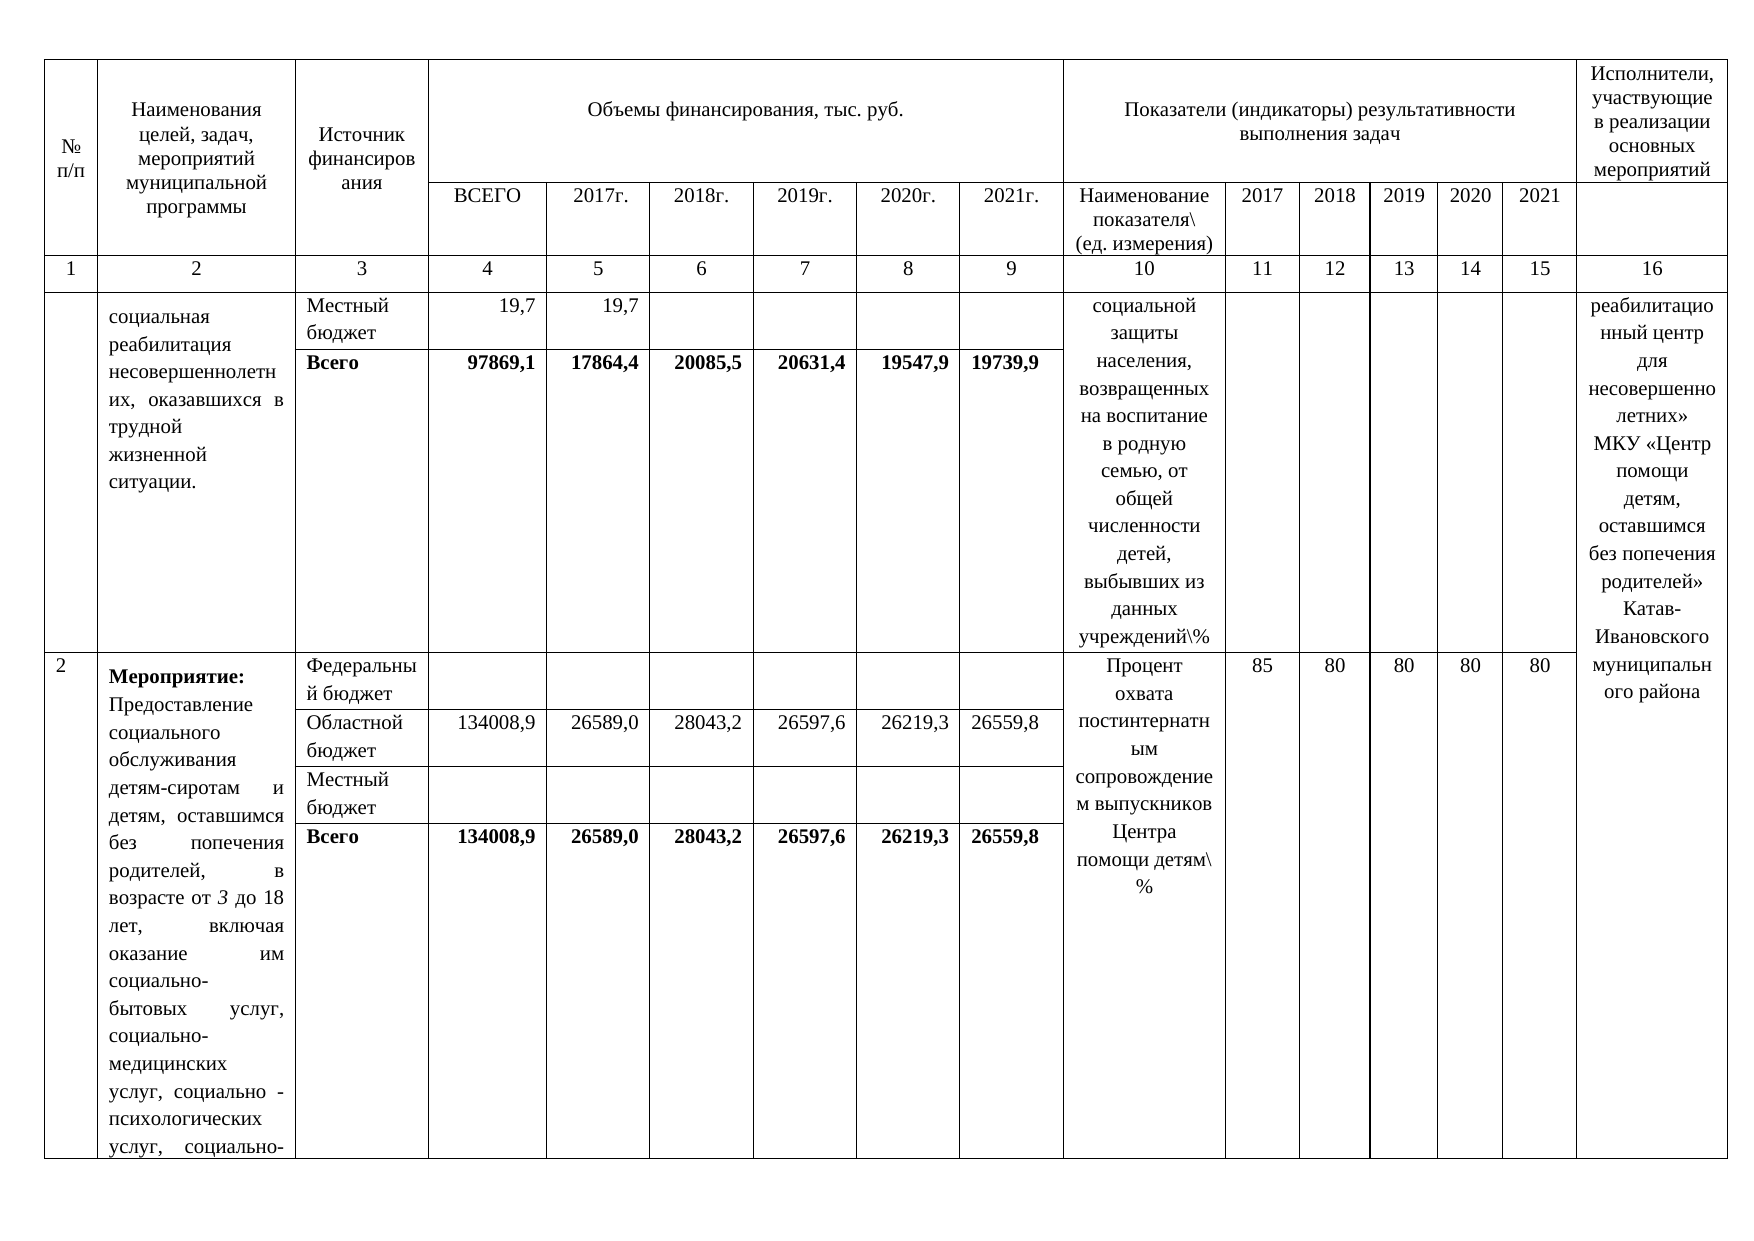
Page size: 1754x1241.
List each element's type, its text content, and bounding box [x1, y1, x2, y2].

table_cell 2019г. [754, 183, 856, 255]
table_cell [650, 293, 753, 348]
table_cell Федеральный бюджет [296, 653, 428, 709]
table_cell 15 [1503, 256, 1576, 292]
table_cell [547, 767, 649, 823]
table_cell 2017г. [547, 183, 649, 255]
table_cell 2021г. [960, 183, 1063, 255]
table_header № п/п [45, 60, 97, 255]
table_cell 97869,1 [429, 350, 546, 652]
table_cell [857, 293, 959, 348]
table_cell 2017 [1226, 183, 1299, 255]
table_cell 2021 [1503, 183, 1576, 255]
table_header Объемы финансирования, тыс. руб. [429, 60, 1063, 182]
table_cell 85 [1226, 653, 1299, 1158]
table_cell [547, 653, 649, 709]
table_cell 80 [1438, 653, 1502, 1158]
table_cell 19,7 [547, 293, 649, 348]
table_cell 26597,6 [754, 824, 856, 1158]
table_cell 8 [857, 256, 959, 292]
table_cell 19547,9 [857, 350, 959, 652]
table_cell 20085,5 [650, 350, 753, 652]
table_cell Областной бюджет [296, 710, 428, 766]
table_cell 13 [1371, 256, 1437, 292]
table_cell 20631,4 [754, 350, 856, 652]
table_cell [650, 767, 753, 823]
table_cell 2 [98, 256, 295, 292]
table_cell 2020г. [857, 183, 959, 255]
table_cell 6 [650, 256, 753, 292]
table_cell Местный бюджет [296, 293, 428, 348]
table_cell [429, 653, 546, 709]
table_cell [857, 767, 959, 823]
table_cell 2019 [1371, 183, 1437, 255]
table_cell 80 [1371, 653, 1437, 1158]
table_cell 1 [45, 256, 97, 292]
table_cell [857, 653, 959, 709]
table_cell 28043,2 [650, 824, 753, 1158]
table_cell 134008,9 [429, 710, 546, 766]
table_cell 3 [296, 256, 428, 292]
table_cell 4 [429, 256, 546, 292]
table_cell Всего [296, 824, 428, 1158]
table_cell 12 [1300, 256, 1369, 292]
table_cell 10 [1064, 256, 1225, 292]
table_cell Наименование показателя\ (ед. измерения) [1064, 183, 1225, 255]
table_cell 80 [1300, 653, 1369, 1158]
table_cell 26219,3 [857, 824, 959, 1158]
table_cell Местный бюджет [296, 767, 428, 823]
table_cell 19739,9 [960, 350, 1063, 652]
table_header Исполнители, участвующие в реализации основных мероприятий [1577, 60, 1727, 182]
table_cell Мероприятие: Предоставление социального обслуживания детям-сиротам и детям, оставшимся без попечения родителей, в возрасте от 3 до 18 лет, включая оказание им социально-бытовых услуг, социально-медицинских услуг, социально - психологических услуг, социально-педагогических услуг, социально-трудовых услуг, социально-правовых услуг. [98, 653, 295, 1158]
table_cell 19,7 [429, 293, 546, 348]
table_header Источник финансирования [296, 60, 428, 255]
table_cell [960, 293, 1063, 348]
table_cell 2018 [1300, 183, 1369, 255]
table_cell [754, 653, 856, 709]
table_cell [960, 653, 1063, 709]
table_cell 26589,0 [547, 824, 649, 1158]
table_cell [429, 767, 546, 823]
table_header Наименования целей, задач, мероприятий муниципальной программы [98, 60, 295, 255]
table_cell 28043,2 [650, 710, 753, 766]
table_cell 5 [547, 256, 649, 292]
table_cell 17864,4 [547, 350, 649, 652]
table_cell 26219,3 [857, 710, 959, 766]
table_cell 9 [960, 256, 1063, 292]
table_cell 134008,9 [429, 824, 546, 1158]
table_cell 11 [1226, 256, 1299, 292]
table_cell [754, 293, 856, 348]
table_cell 80 [1503, 653, 1576, 1158]
table_cell [754, 767, 856, 823]
table_cell 14 [1438, 256, 1502, 292]
table_cell [1577, 183, 1727, 255]
table_cell [960, 767, 1063, 823]
table_cell 26597,6 [754, 710, 856, 766]
table_cell 16 [1577, 256, 1727, 292]
table_cell Всего [296, 350, 428, 652]
table_cell ВСЕГО [429, 183, 546, 255]
table_cell 2 [45, 653, 97, 1158]
table_header Показатели (индикаторы) результативности выполнения задач [1064, 60, 1576, 182]
table_cell 2018г. [650, 183, 753, 255]
table_cell [650, 653, 753, 709]
table_cell 2020 [1438, 183, 1502, 255]
table_cell 7 [754, 256, 856, 292]
table_cell 26589,0 [547, 710, 649, 766]
table_cell 26559,8 [960, 824, 1063, 1158]
table_cell Процент охвата постинтернатным сопровождением выпускников Центра помощи детям\ % [1064, 653, 1225, 1158]
table_cell 26559,8 [960, 710, 1063, 766]
